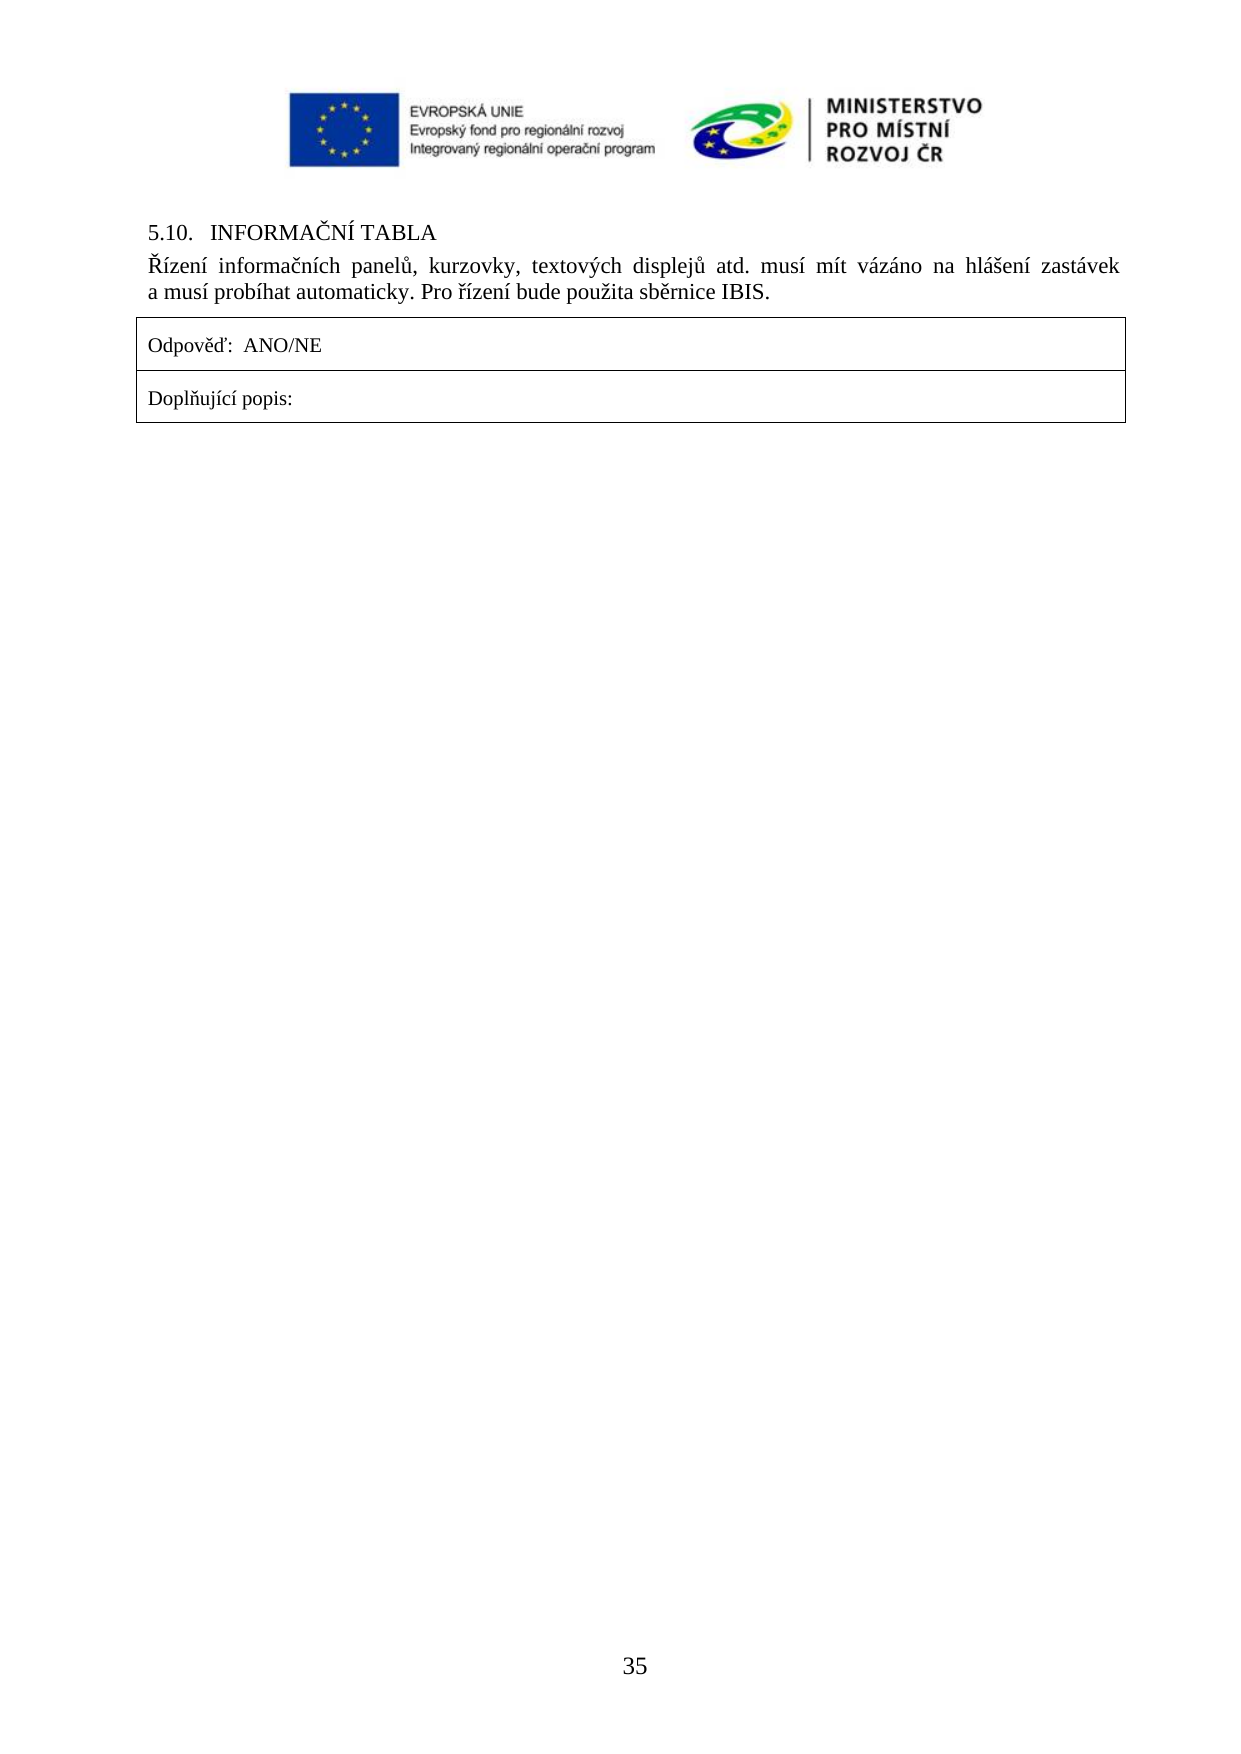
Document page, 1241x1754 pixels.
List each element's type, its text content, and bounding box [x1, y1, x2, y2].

table_header Odpověď: ANO/NE [137, 318, 1125, 369]
text Řízení informačních panelů, kurzovky, textových displejů atd. musí mít vázáno na hlášení zastávek a musí probíhat automaticky. Pro řízení bude použita sběrnice IBIS. [148, 252, 1122, 304]
picture [265, 68, 1005, 191]
subtitle INFORMAČNÍ TABLA [148, 219, 1122, 246]
table_cell Doplňující popis: [137, 371, 1125, 422]
